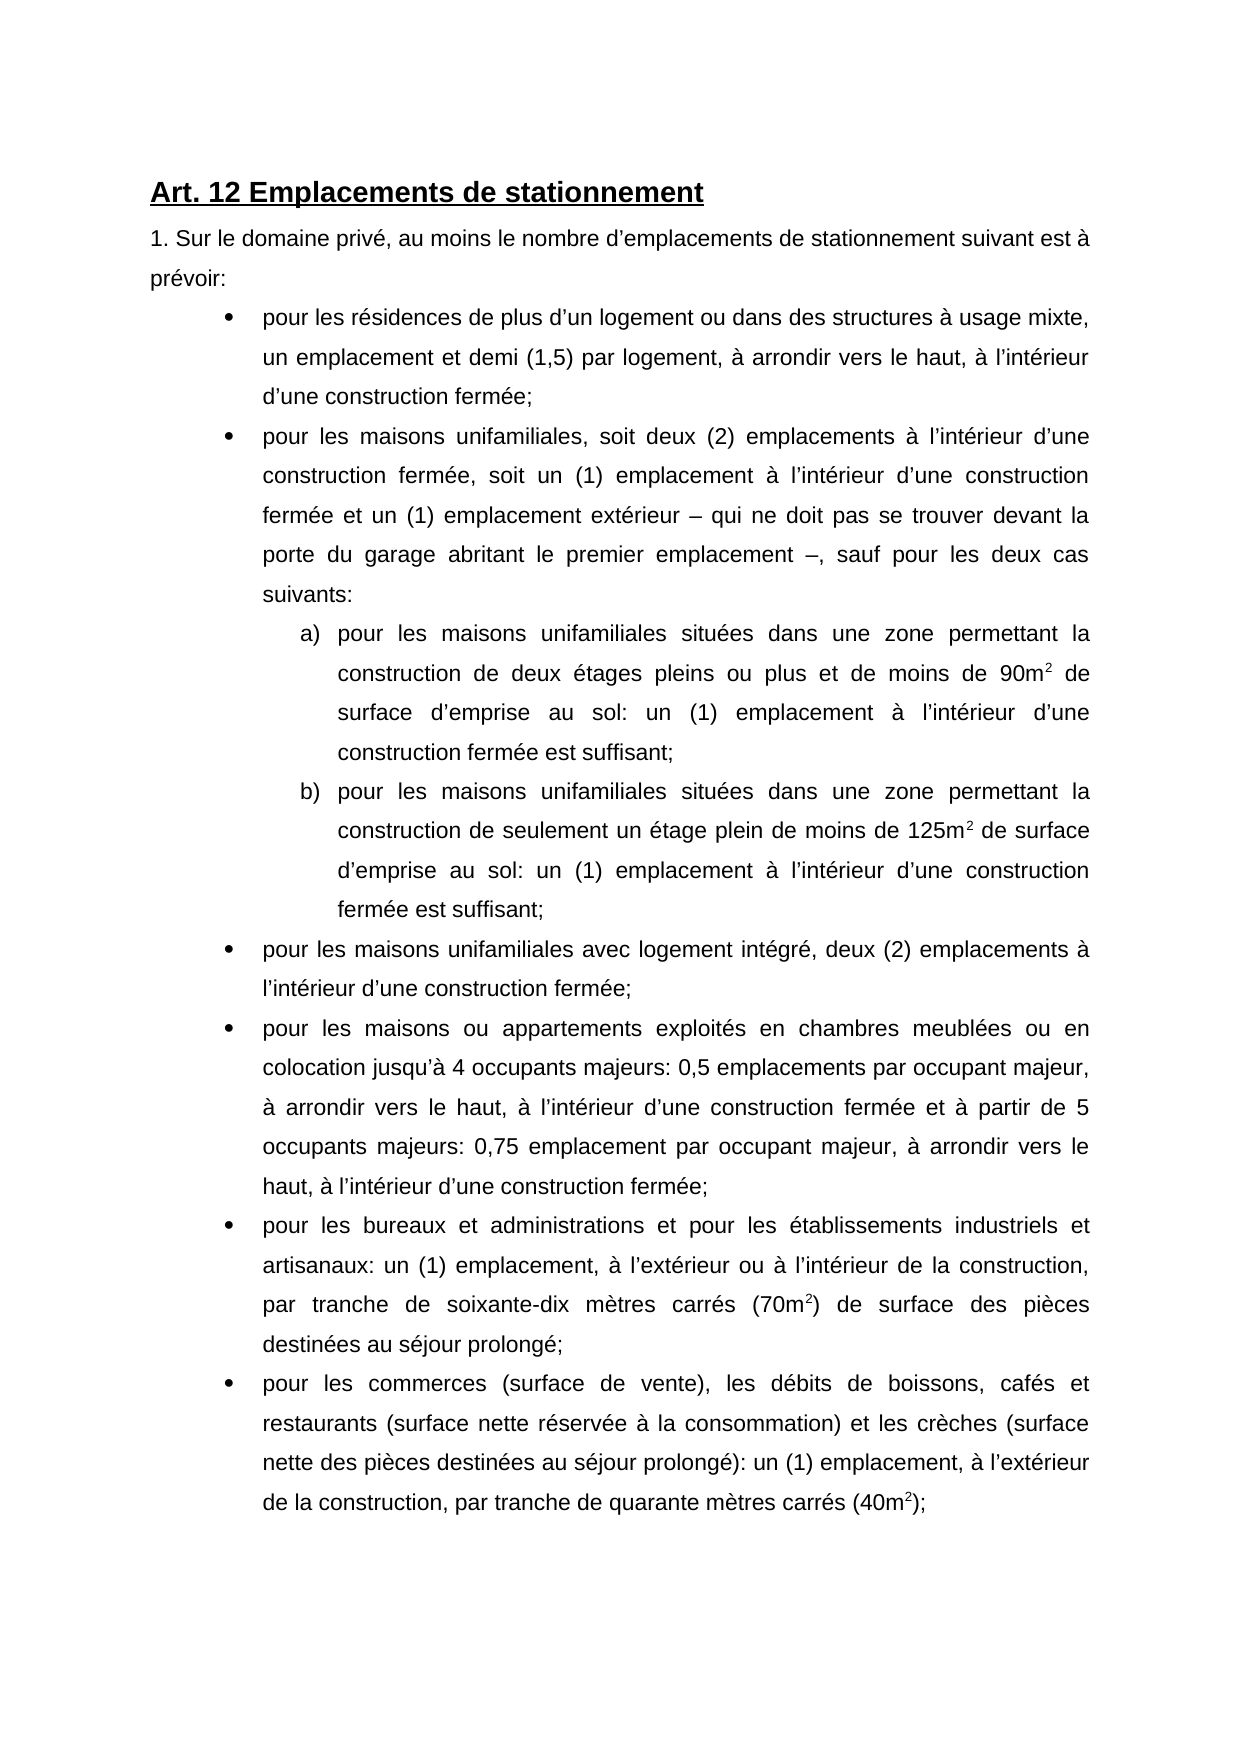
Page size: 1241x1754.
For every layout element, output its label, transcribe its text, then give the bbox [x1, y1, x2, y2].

list pour les résidences de plus d’un logement ou dans des structures à usage mixte, un emplacement et demi (1,5) par logement, à arrondir vers le haut, à l’intérieur d’une construction fermée; [225, 304, 1090, 409]
list pour les maisons unifamiliales situées dans une zone permettant la construction de seulement un étage plein de moins de 125m2 de surface d’emprise au sol: un (1) emplacement à l’intérieur d’une construction fermée est suffisant; [300, 778, 1090, 923]
list pour les commerces (surface de vente), les débits de boissons, cafés et restaurants (surface nette réservée à la consommation) et les crèches (surface nette des pièces destinées au séjour prolongé): un (1) emplacement, à l’extérieur de la construction, par tranche de quarante mètres carrés (40m2); [225, 1370, 1090, 1515]
subtitle Art. 12 Emplacements de stationnement [150, 175, 1090, 208]
list pour les maisons ou appartements exploités en chambres meublées ou en colocation jusqu’à 4 occupants majeurs: 0,5 emplacements par occupant majeur, à arrondir vers le haut, à l’intérieur d’une construction fermée et à partir de 5 occupants majeurs: 0,75 emplacement par occupant majeur, à arrondir vers le haut, à l’intérieur d’une construction fermée; [225, 1015, 1090, 1199]
list pour les bureaux et administrations et pour les établissements industriels et artisanaux: un (1) emplacement, à l’extérieur ou à l’intérieur de la construction, par tranche de soixante-dix mètres carrés (70m2) de surface des pièces destinées au séjour prolongé; [225, 1212, 1090, 1357]
text 1. Sur le domaine privé, au moins le nombre d’emplacements de stationnement suivant est à prévoir: [150, 225, 1090, 291]
list pour les maisons unifamiliales situées dans une zone permettant la construction de deux étages pleins ou plus et de moins de 90m2 de surface d’emprise au sol: un (1) emplacement à l’intérieur d’une construction fermée est suffisant; [300, 620, 1090, 765]
list pour les maisons unifamiliales avec logement intégré, deux (2) emplacements à l’intérieur d’une construction fermée; [225, 936, 1090, 1002]
list pour les maisons unifamiliales, soit deux (2) emplacements à l’intérieur d’une construction fermée, soit un (1) emplacement à l’intérieur d’une construction fermée et un (1) emplacement extérieur – qui ne doit pas se trouver devant la porte du garage abritant le premier emplacement –, sauf pour les deux cas suivants: [225, 423, 1090, 607]
